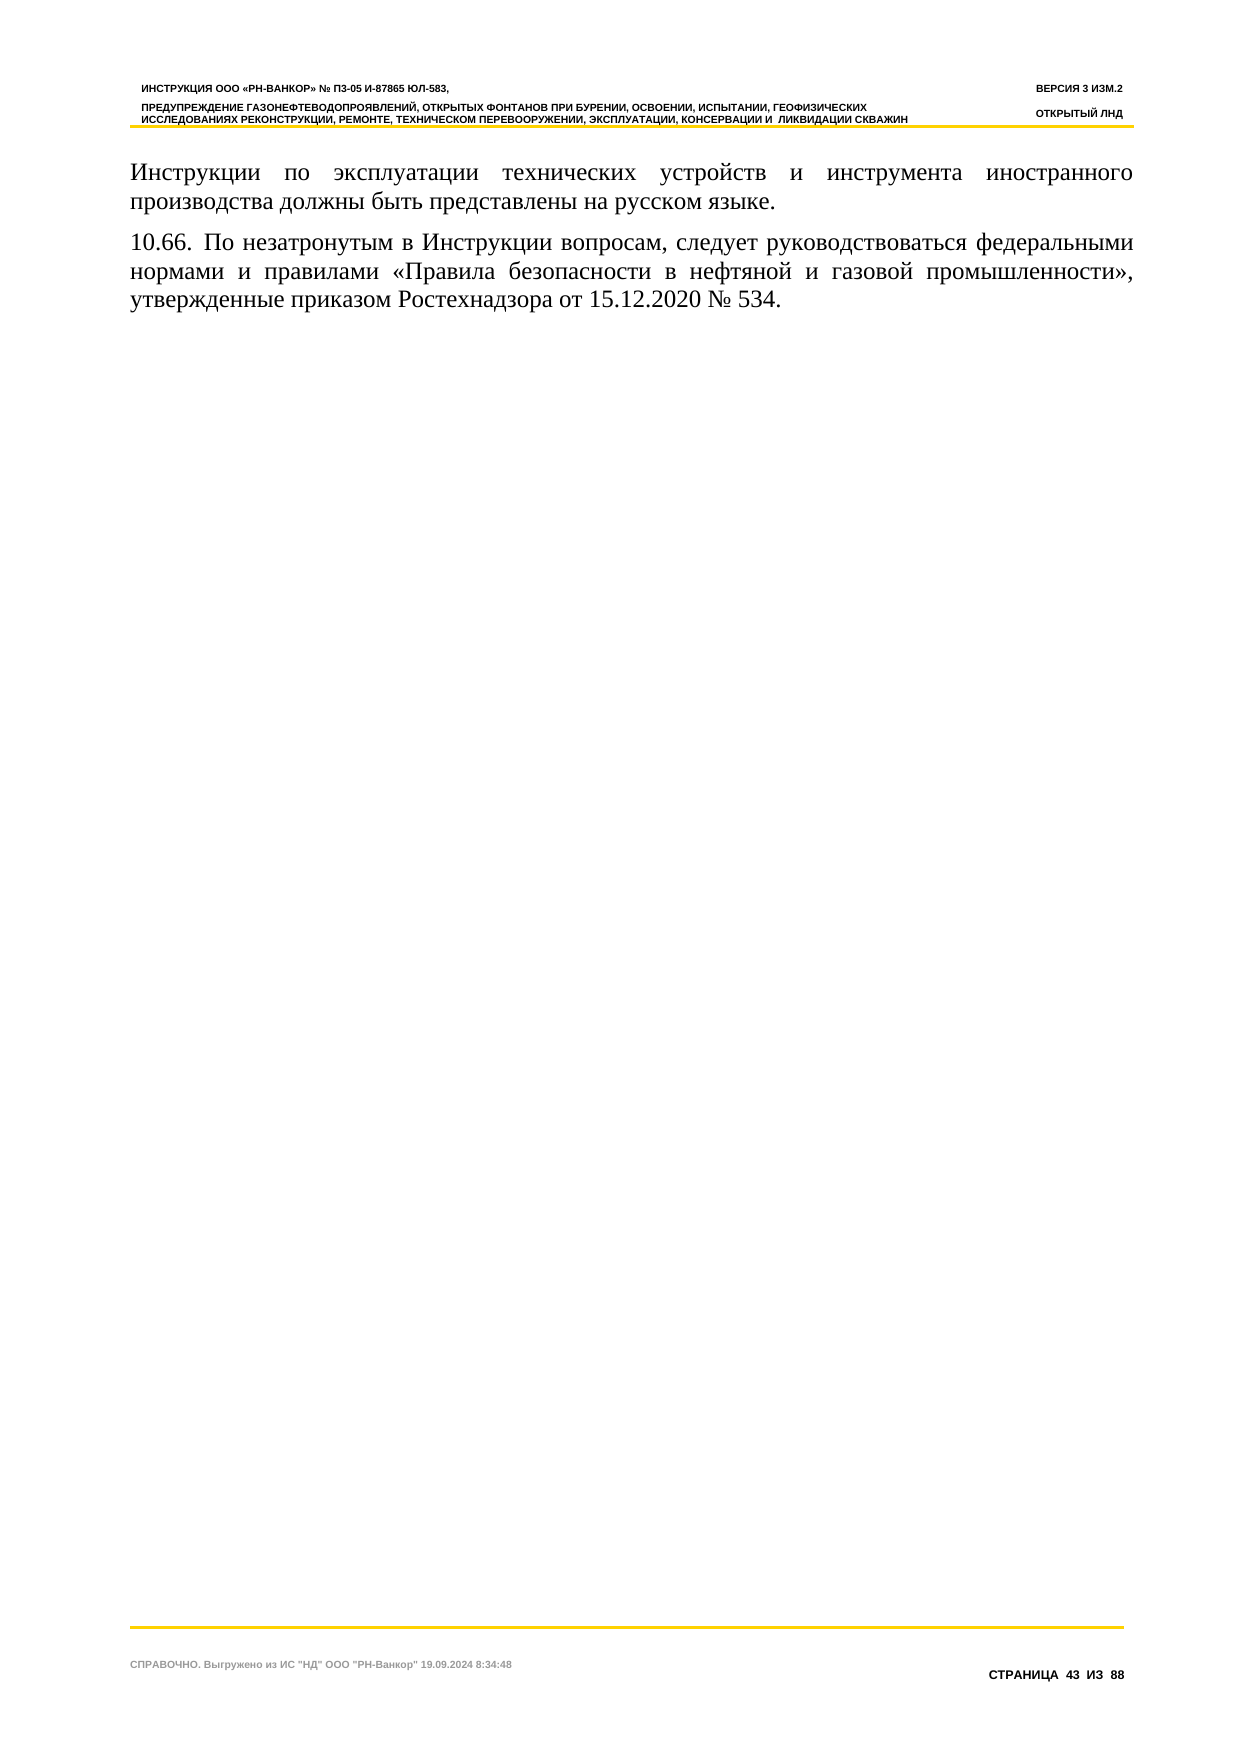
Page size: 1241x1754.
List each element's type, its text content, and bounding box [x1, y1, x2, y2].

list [130, 157, 1134, 214]
list По незатронутым в Инструкции вопросам, следует руководствоваться федеральными нормами и правилами «Правила безопасности в нефтяной и газовой промышленности», утвержденные приказом Ростехнадзора от 15.12.2020 № 534. [130, 227, 1134, 313]
